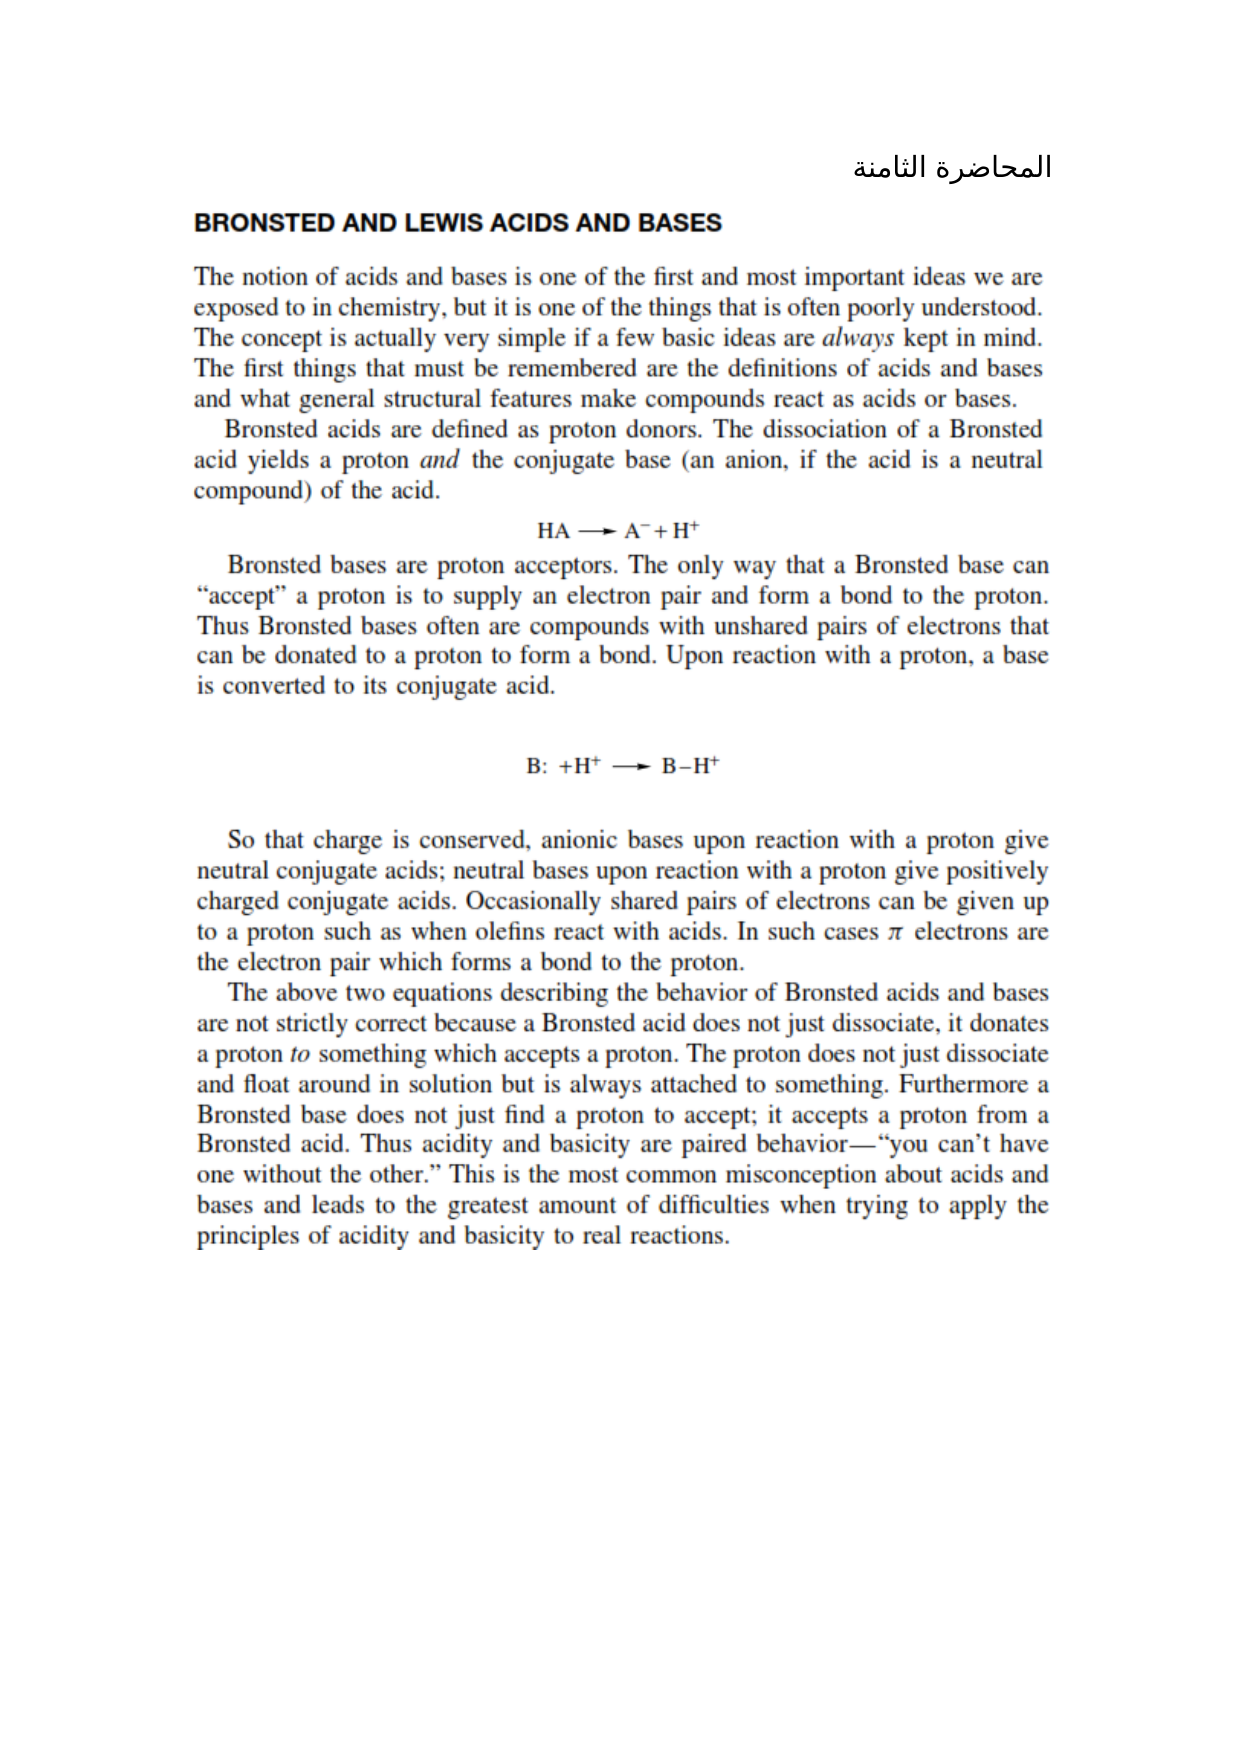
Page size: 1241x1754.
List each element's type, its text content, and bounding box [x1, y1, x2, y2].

picture [187, 209, 1053, 549]
text المحاضرة الثامنة [187, 150, 1053, 183]
picture [187, 552, 1053, 1250]
